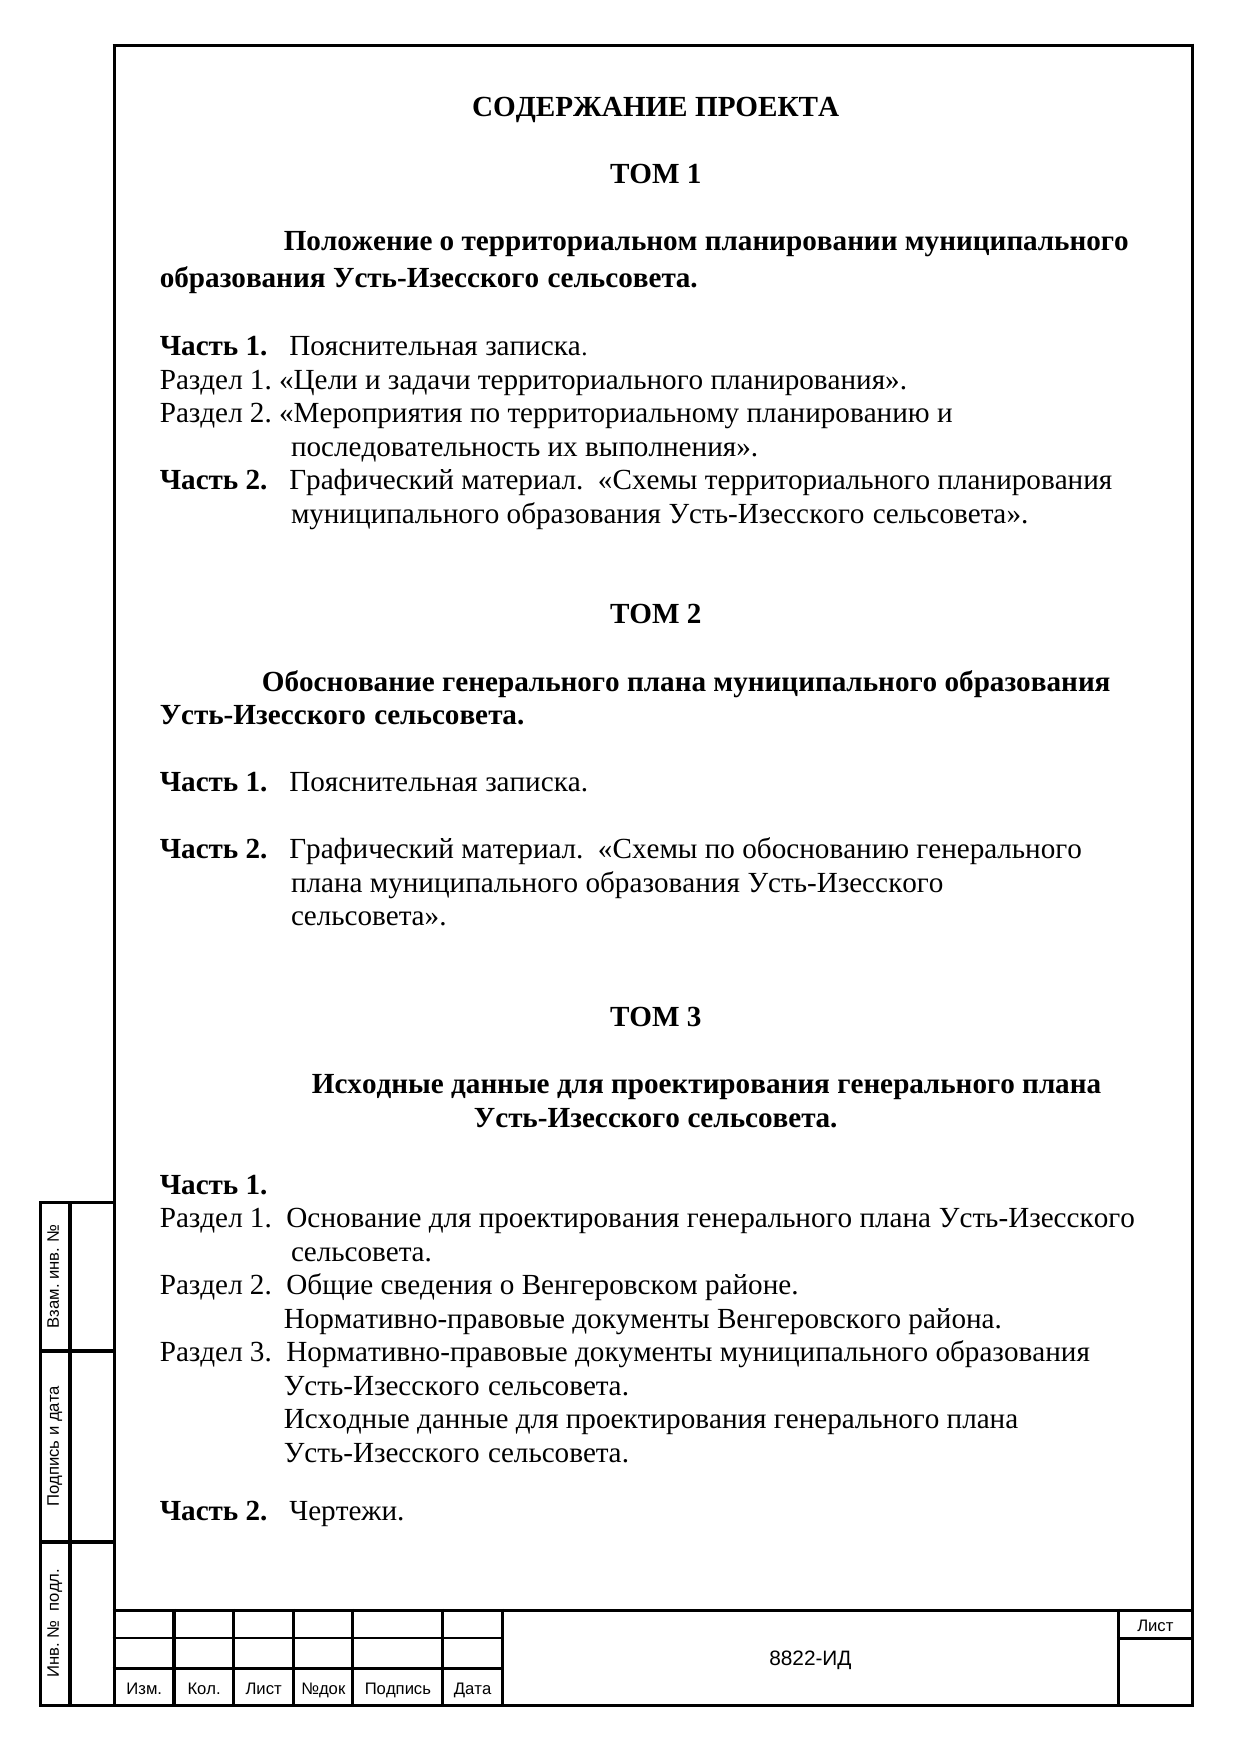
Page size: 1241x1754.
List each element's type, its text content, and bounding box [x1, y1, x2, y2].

text плана муниципального образования Усть-Изесского [159, 865, 1152, 898]
text Раздел 1. «Цели и задачи территориального планирования». [159, 362, 1152, 395]
text Раздел 3. Нормативно-правовые документы муниципального образования [159, 1334, 1152, 1368]
text последовательность их выполнения». [159, 429, 1152, 462]
text Часть 1. Пояснительная записка. [159, 328, 1152, 362]
text Часть 2. Графический материал. «Схемы по обоснованию генерального [159, 831, 1152, 865]
text Часть 1. Пояснительная записка. [159, 764, 1152, 798]
text Часть 2. Графический материал. «Схемы территориального планирования [159, 462, 1152, 496]
text Усть-Изесского сельсовета. [159, 1368, 1152, 1402]
text СОДЕРЖАНИЕ ПРОЕКТА [159, 89, 1152, 122]
text Усть-Изесского сельсовета. [159, 697, 1152, 731]
text Усть-Изесского сельсовета. [159, 1100, 1152, 1133]
text Исходные данные для проектирования генерального плана [159, 1066, 1152, 1100]
text Обоснование генерального плана муниципального образования [159, 664, 1152, 697]
text Часть 2. Чертежи. [159, 1493, 1152, 1526]
text Усть-Изесского сельсовета. [159, 1435, 1152, 1469]
text сельсовета. [159, 1234, 1152, 1267]
text Раздел 1. Основание для проектирования генерального плана Усть-Изесского [159, 1200, 1152, 1234]
text Нормативно-правовые документы Венгеровского района. [159, 1301, 1152, 1334]
text ТОМ 1 [159, 156, 1152, 189]
text Раздел 2. «Мероприятия по территориальному планированию и [159, 395, 1152, 429]
text Исходные данные для проектирования генерального плана [159, 1402, 1152, 1435]
text ТОМ 2 [159, 597, 1152, 630]
text муниципального образования Усть-Изесского сельсовета». [159, 496, 1152, 529]
text ТОМ 3 [159, 999, 1152, 1033]
text Раздел 2. Общие сведения о Венгеровском районе. [159, 1267, 1152, 1301]
text Положение о территориальном планировании муниципального образования Усть-Изесского сельсовета. [159, 223, 1152, 295]
text сельсовета». [159, 898, 1152, 932]
text Часть 1. [159, 1167, 1152, 1200]
